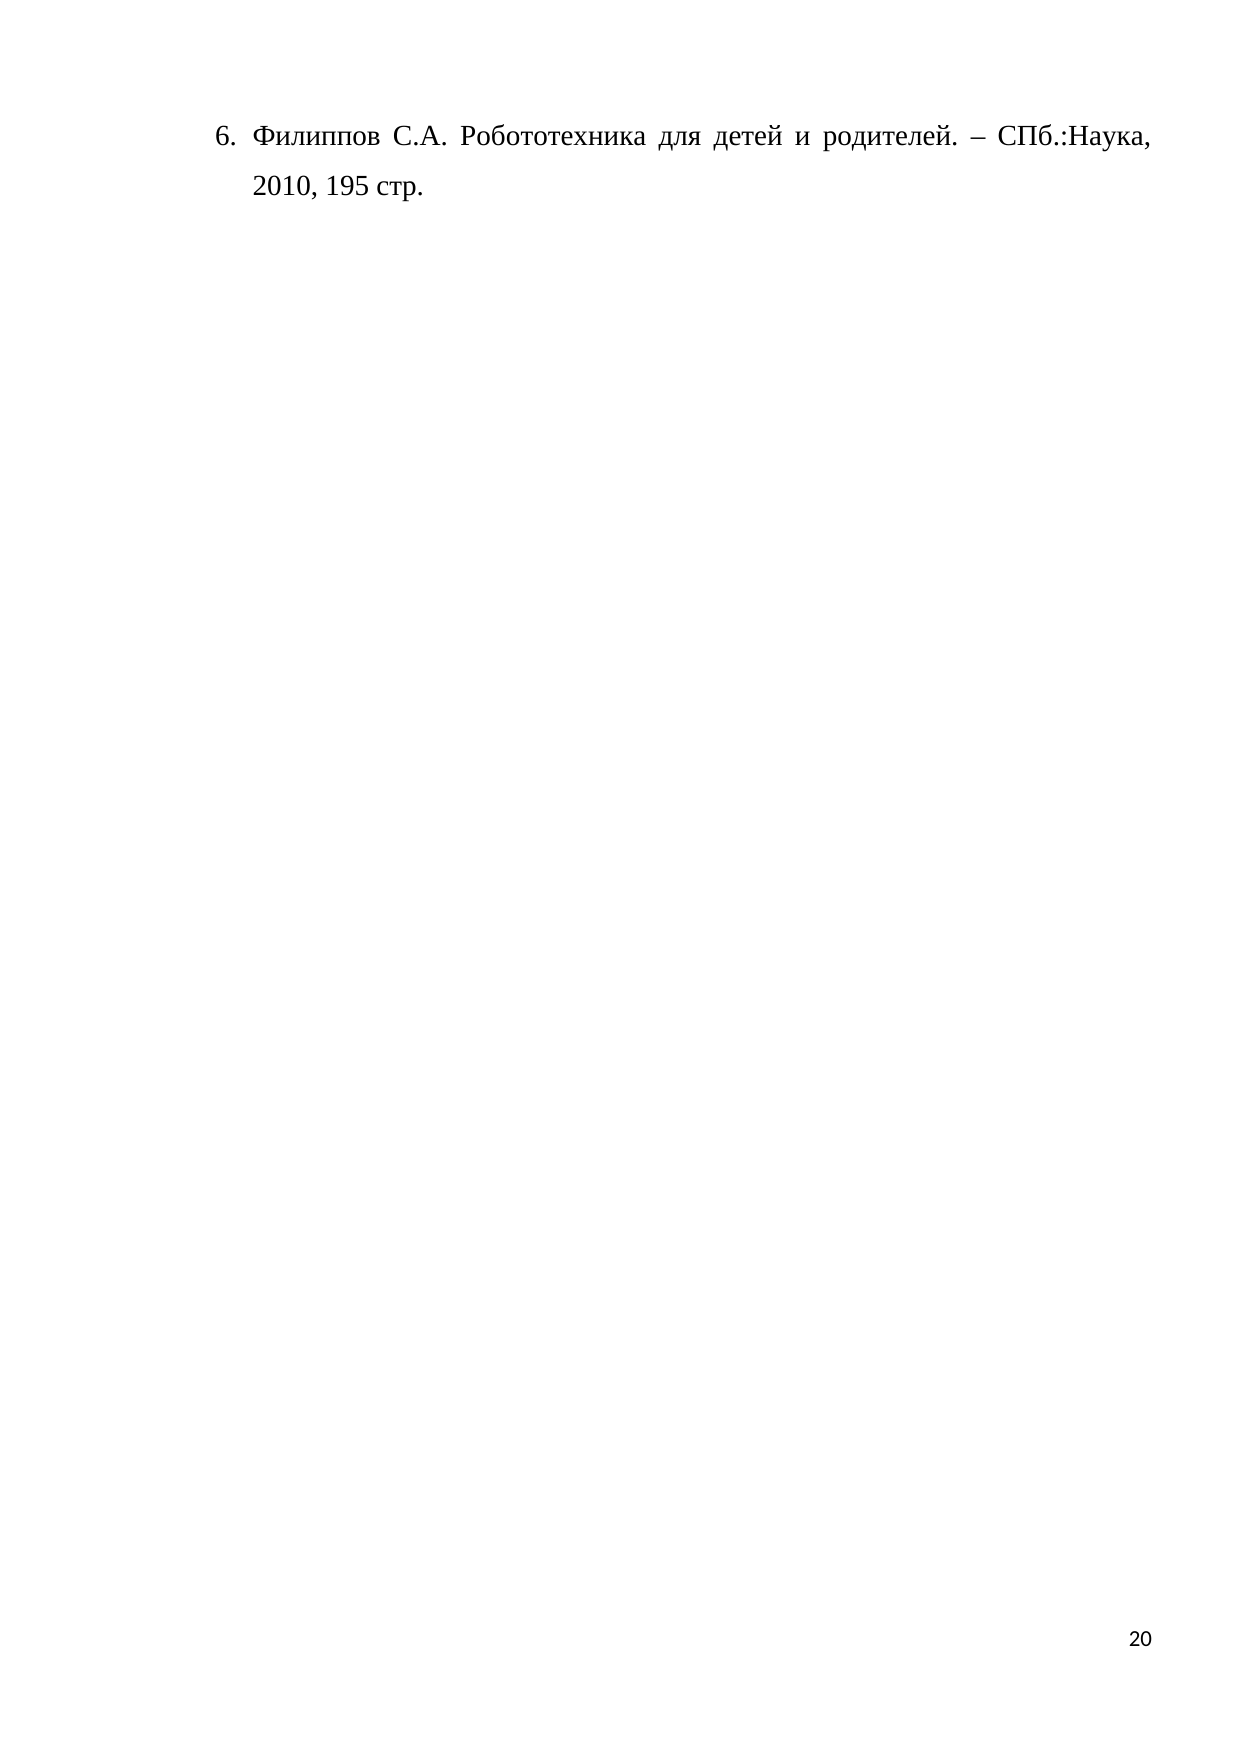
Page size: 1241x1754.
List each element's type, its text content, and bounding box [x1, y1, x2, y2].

list Филиппов С.А. Робототехника для детей и родителей. – СПб.:Наука, 2010, 195 стр. [215, 118, 1152, 202]
